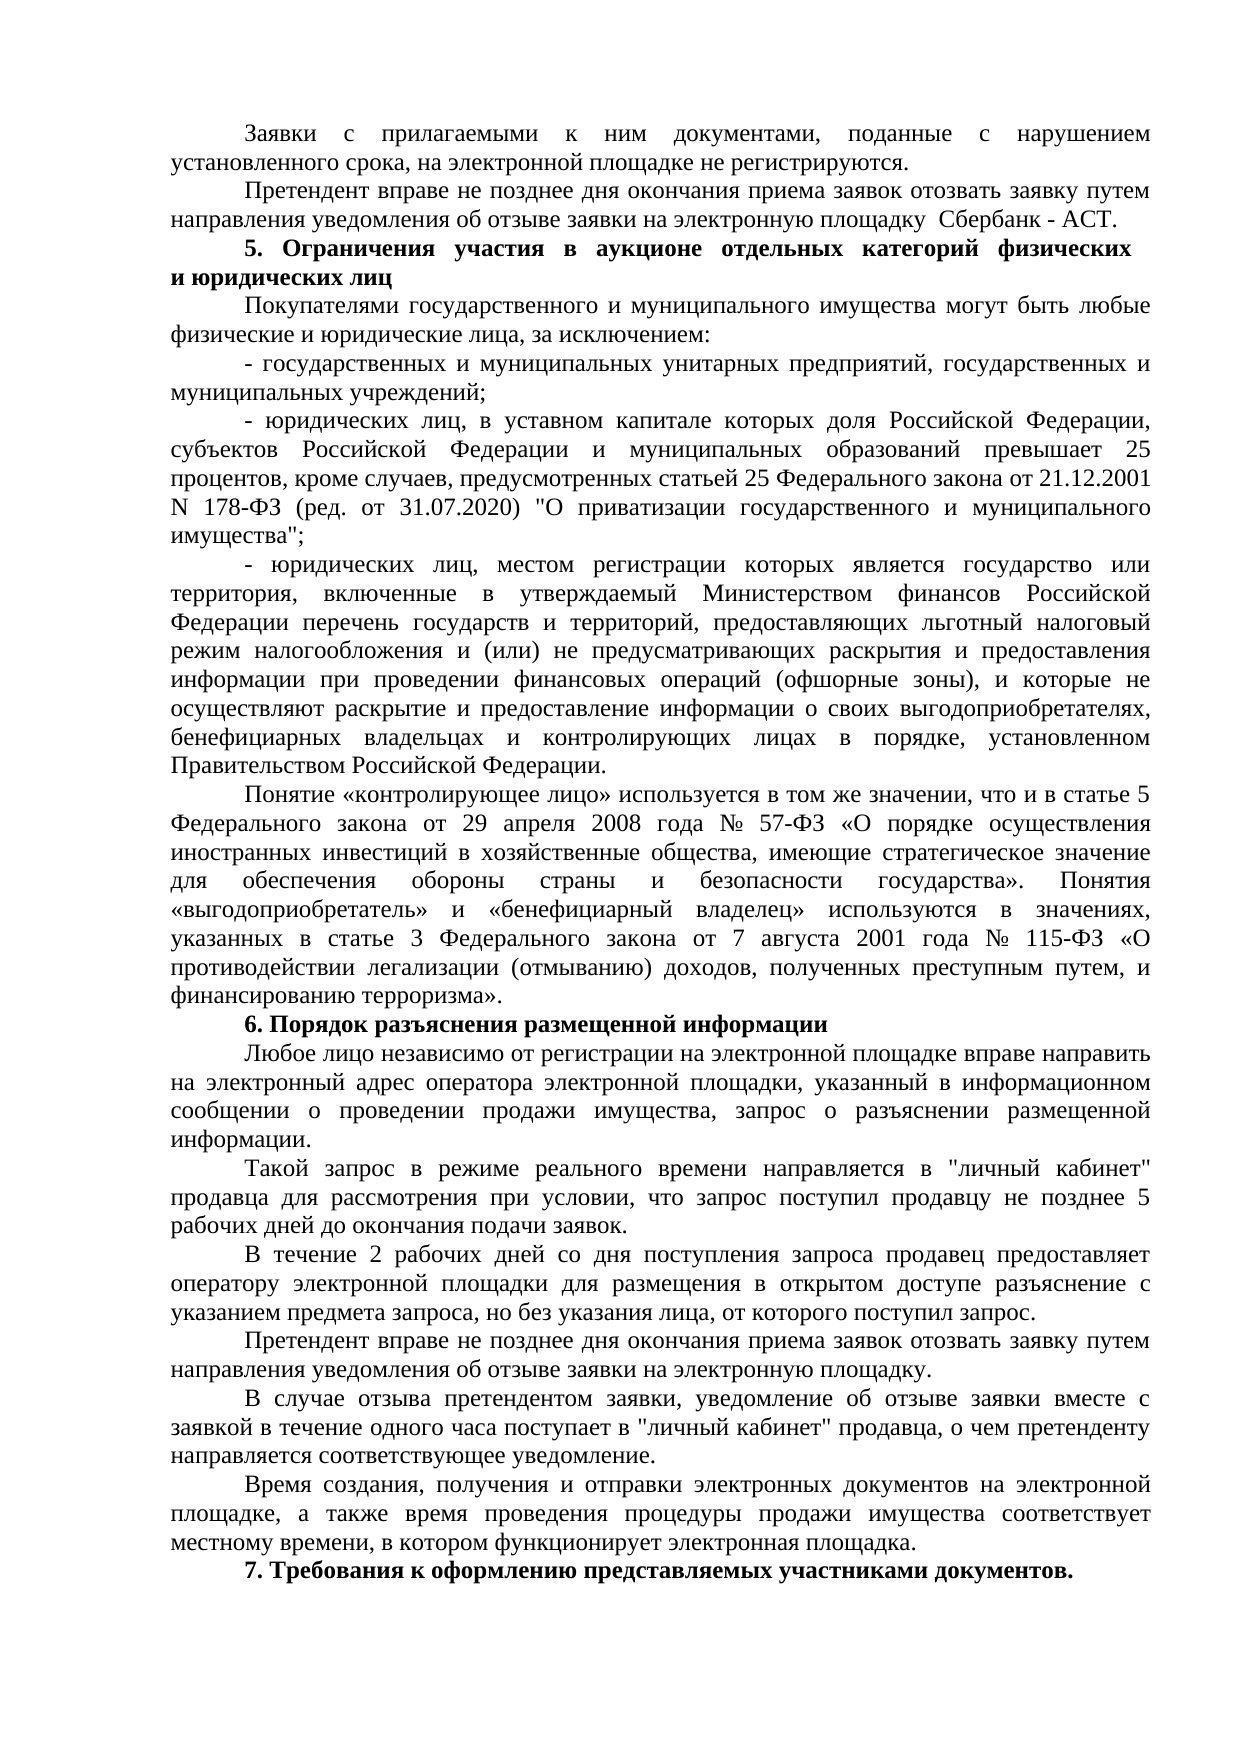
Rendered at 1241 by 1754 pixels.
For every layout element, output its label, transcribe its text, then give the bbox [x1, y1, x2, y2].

list 7. Требования к оформлению представляемых участниками документов. [170, 1556, 1152, 1584]
text Такой запрос в режиме реального времени направляется в "личный кабинет" продавца для рассмотрения при условии, что запрос поступил продавцу не позднее 5 рабочих дней до окончания подачи заявок. [170, 1153, 1152, 1239]
text Время создания, получения и отправки электронных документов на электронной площадке, а также время проведения процедуры продажи имущества соответствует местному времени, в котором функционирует электронная площадка. [170, 1469, 1152, 1556]
text - юридических лиц, в уставном капитале которых доля Российской Федерации, субъектов Российской Федерации и муниципальных образований превышает 25 процентов, кроме случаев, предусмотренных статьей 25 Федерального закона от 21.12.2001 N 178-ФЗ (ред. от 31.07.2020) "О приватизации государственного и муниципального имущества"; [170, 406, 1152, 549]
text - юридических лиц, местом регистрации которых является государство или территория, включенные в утверждаемый Министерством финансов Российской Федерации перечень государств и территорий, предоставляющих льготный налоговый режим налогообложения и (или) не предусматривающих раскрытия и предоставления информации при проведении финансовых операций (офшорные зоны), и которые не осуществляют раскрытие и предоставление информации о своих выгодоприобретателях, бенефициарных владельцах и контролирующих лицах в порядке, установленном Правительством Российской Федерации. [170, 549, 1152, 779]
list 5. Ограничения участия в аукционе отдельных категорий физических и юридических лиц [170, 233, 1152, 291]
text Претендент вправе не позднее дня окончания приема заявок отозвать заявку путем направления уведомления об отзыве заявки на электронную площадку Сбербанк - АСТ. [170, 176, 1152, 233]
text В случае отзыва претендентом заявки, уведомление об отзыве заявки вместе с заявкой в течение одного часа поступает в "личный кабинет" продавца, о чем претенденту направляется соответствующее уведомление. [170, 1383, 1152, 1469]
list Заявки с прилагаемыми к ним документами, поданные с нарушением установленного срока, на электронной площадке не регистрируются. [170, 118, 1152, 176]
list 6. Порядок разъяснения размещенной информации [170, 1009, 1152, 1038]
text - государственных и муниципальных унитарных предприятий, государственных и муниципальных учреждений; [170, 348, 1152, 406]
text Покупателями государственного и муниципального имущества могут быть любые физические и юридические лица, за исключением: [170, 291, 1152, 348]
text Любое лицо независимо от регистрации на электронной площадке вправе направить на электронный адрес оператора электронной площадки, указанный в информационном сообщении о проведении продажи имущества, запрос о разъяснении размещенной информации. [170, 1038, 1152, 1153]
text Понятие «контролирующее лицо» используется в том же значении, что и в статье 5 Федерального закона от 29 апреля 2008 года № 57-ФЗ «О порядке осуществления иностранных инвестиций в хозяйственные общества, имеющие стратегическое значение для обеспечения обороны страны и безопасности государства». Понятия «выгодоприобретатель» и «бенефициарный владелец» используются в значениях, указанных в статье 3 Федерального закона от 7 августа 2001 года № 115-ФЗ «О противодействии легализации (отмыванию) доходов, полученных преступным путем, и финансированию терроризма». [170, 779, 1152, 1009]
text Претендент вправе не позднее дня окончания приема заявок отозвать заявку путем направления уведомления об отзыве заявки на электронную площадку. [170, 1326, 1152, 1383]
text В течение 2 рабочих дней со дня поступления запроса продавец предоставляет оператору электронной площадки для размещения в открытом доступе разъяснение с указанием предмета запроса, но без указания лица, от которого поступил запрос. [170, 1239, 1152, 1326]
